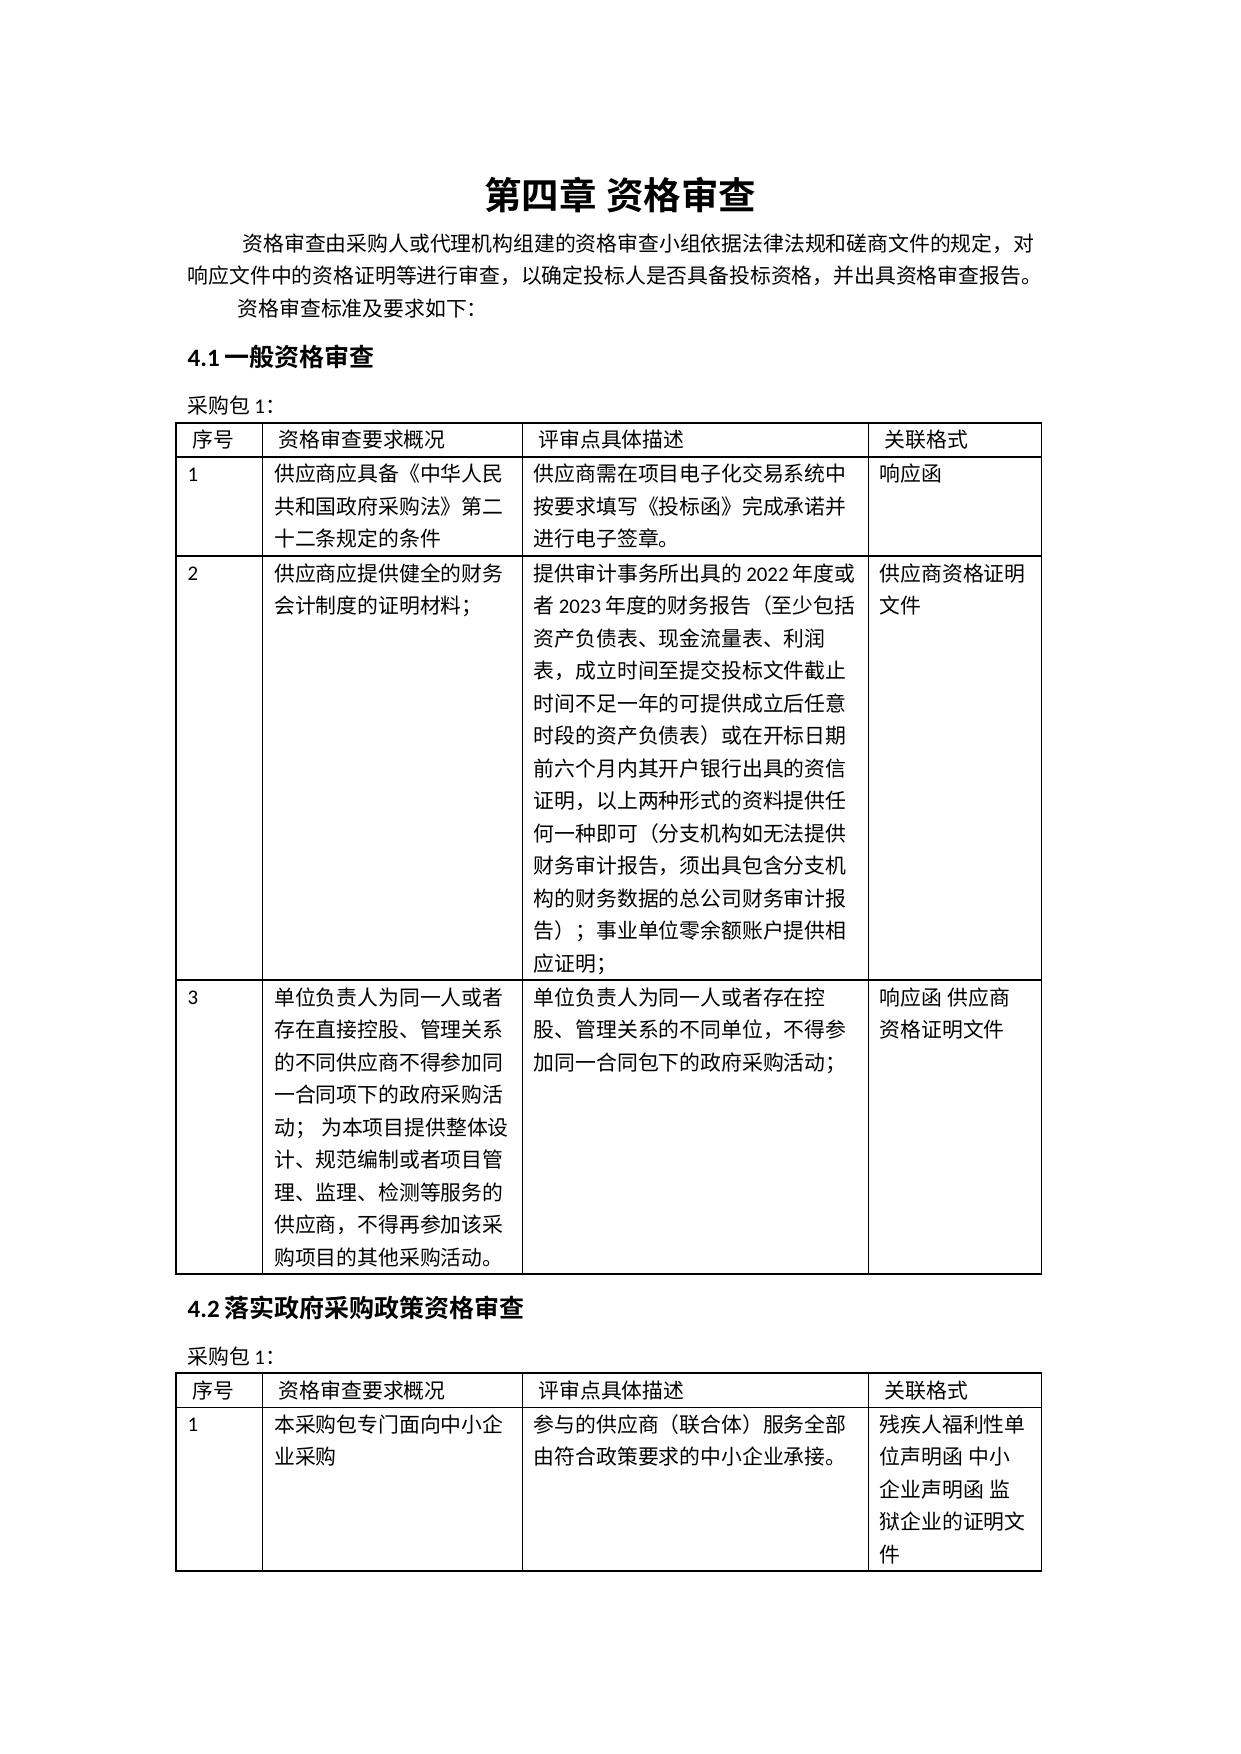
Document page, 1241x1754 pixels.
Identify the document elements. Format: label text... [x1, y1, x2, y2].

table_header 序号 [177, 424, 262, 456]
table_header 关联格式 [869, 424, 1041, 456]
table_header 评审点具体描述 [523, 1374, 868, 1406]
table_cell 本采购包专门面向中小企业采购 [263, 1408, 522, 1570]
table_cell 响应函 供应商资格证明文件 [869, 981, 1041, 1273]
table_cell 单位负责人为同一人或者存在直接控股、管理关系的不同供应商不得参加同一合同项下的政府采购活动； 为本项目提供整体设计、规范编制或者项目管理、监理、检测等服务的供应商，不得再参加该采购项目的其他采购活动。 [263, 981, 522, 1273]
table_header 关联格式 [869, 1374, 1041, 1406]
text 第四章 资格审查 [187, 162, 1053, 227]
table_header 评审点具体描述 [523, 424, 868, 456]
table_cell 残疾人福利性单位声明函 中小企业声明函 监狱企业的证明文件 [869, 1408, 1041, 1570]
table_cell 供应商应具备《中华人民共和国政府采购法》第二十二条规定的条件 [263, 458, 522, 555]
table_header 序号 [177, 1374, 262, 1406]
text 资格审查标准及要求如下： [187, 292, 1053, 324]
table_header 资格审查要求概况 [263, 424, 522, 456]
table_cell 1 [177, 458, 262, 555]
table_header 资格审查要求概况 [263, 1374, 522, 1406]
table_cell 供应商需在项目电子化交易系统中按要求填写《投标函》完成承诺并进行电子签章。 [523, 458, 868, 555]
text 4.2落实政府采购政策资格审查 [187, 1275, 1053, 1340]
text 4.1一般资格审查 [187, 324, 1053, 389]
text 采购包1： [187, 389, 1053, 422]
text 采购包1： [187, 1340, 1053, 1372]
table_cell 提供审计事务所出具的2022年度或者2023年度的财务报告（至少包括资产负债表、现金流量表、利润表，成立时间至提交投标文件截止时间不足一年的可提供成立后任意时段的资产负债表）或在开标日期前六个月内其开户银行出具的资信证明，以上两种形式的资料提供任何一种即可（分支机构如无法提供财务审计报告，须出具包含分支机构的财务数据的总公司财务审计报告）；事业单位零余额账户提供相应证明； [523, 557, 868, 979]
table_cell 供应商资格证明文件 [869, 557, 1041, 979]
table_cell 响应函 [869, 458, 1041, 555]
table_cell 2 [177, 557, 262, 979]
text 资格审查由采购人或代理机构组建的资格审查小组依据法律法规和磋商文件的规定，对响应文件中的资格证明等进行审查，以确定投标人是否具备投标资格，并出具资格审查报告。 [187, 227, 1053, 292]
table_cell 3 [177, 981, 262, 1273]
table_cell 供应商应提供健全的财务会计制度的证明材料； [263, 557, 522, 979]
table_cell 参与的供应商（联合体）服务全部由符合政策要求的中小企业承接。 [523, 1408, 868, 1570]
table_cell 单位负责人为同一人或者存在控股、管理关系的不同单位，不得参加同一合同包下的政府采购活动； [523, 981, 868, 1273]
table_cell 1 [177, 1408, 262, 1570]
